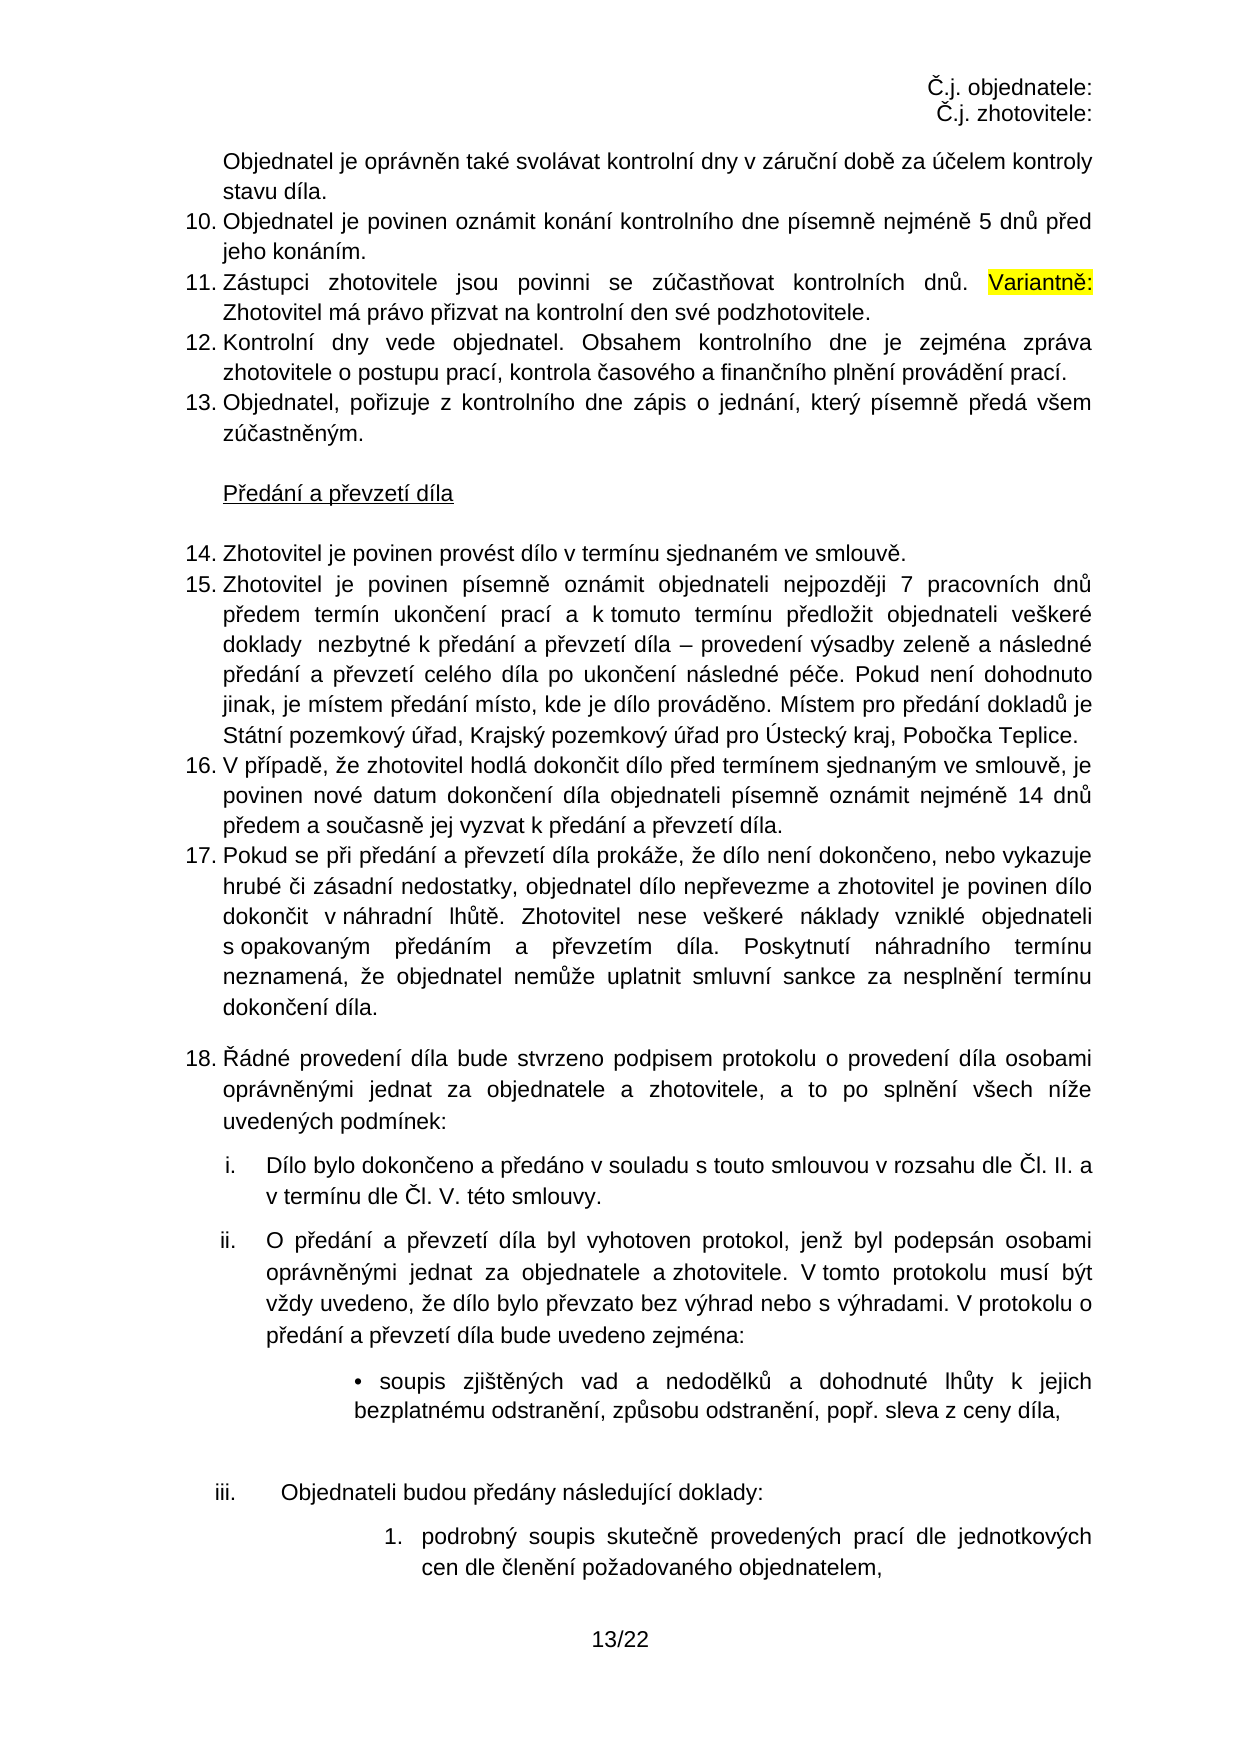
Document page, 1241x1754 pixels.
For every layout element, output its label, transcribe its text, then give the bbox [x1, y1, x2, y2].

list Zhotovitel je povinen písemně oznámit objednateli nejpozději 7 pracovních dnů předem termín ukončení prací a k tomuto termínu předložit objednateli veškeré doklady nezbytné k předání a převzetí díla – provedení výsadby zeleně a následné předání a převzetí celého díla po ukončení následné péče. Pokud není dohodnuto jinak, je místem předání místo, kde je dílo prováděno. Místem pro předání dokladů je Státní pozemkový úřad, Krajský pozemkový úřad pro Ústecký kraj, Pobočka Teplice. [185, 571, 1093, 748]
list Kontrolní dny vede objednatel. Obsahem kontrolního dne je zejména zpráva zhotovitele o postupu prací, kontrola časového a finančního plnění provádění prací. [185, 329, 1093, 385]
list O předání a převzetí díla byl vyhotoven protokol, jenž byl podepsán osobami oprávněnými jednat za objednatele a zhotovitele. V tomto protokolu musí být vždy uvedeno, že dílo bylo převzato bez výhrad nebo s výhradami. V protokolu o předání a převzetí díla bude uvedeno zejména: [236, 1227, 1093, 1348]
text • soupis zjištěných vad a nedodělků a dohodnuté lhůty k jejich bezplatnému odstranění, způsobu odstranění, popř. sleva z ceny díla, [354, 1366, 1093, 1424]
list Řádné provedení díla bude stvrzeno podpisem protokolu o provedení díla osobami oprávněnými jednat za objednatele a zhotovitele, a to po splnění všech níže uvedených podmínek: [185, 1044, 1093, 1134]
list Zástupci zhotovitele jsou povinni se zúčastňovat kontrolních dnů. Variantně: Zhotovitel má právo přizvat na kontrolní den své podzhotovitele. [185, 268, 1093, 325]
list Objednateli budou předány následující doklady: [236, 1478, 1093, 1505]
list Předání a převzetí díla [223, 480, 1093, 506]
list Pokud se při předání a převzetí díla prokáže, že dílo není dokončeno, nebo vykazuje hrubé či zásadní nedostatky, objednatel dílo nepřevezme a zhotovitel je povinen dílo dokončit v náhradní lhůtě. Zhotovitel nese veškeré náklady vzniklé objednateli s opakovaným předáním a převzetím díla. Poskytnutí náhradního termínu neznamená, že objednatel nemůže uplatnit smluvní sankce za nesplnění termínu dokončení díla. [185, 842, 1093, 1020]
list Dílo bylo dokončeno a předáno v souladu s touto smlouvou v rozsahu dle Čl. II. a v termínu dle Čl. V. této smlouvy. [236, 1152, 1093, 1209]
list Objednatel, pořizuje z kontrolního dne zápis o jednání, který písemně předá všem zúčastněným. [185, 389, 1093, 446]
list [185, 148, 1093, 204]
list V případě, že zhotovitel hodlá dokončit dílo před termínem sjednaným ve smlouvě, je povinen nové datum dokončení díla objednateli písemně oznámit nejméně 14 dnů předem a současně jej vyzvat k předání a převzetí díla. [185, 752, 1093, 838]
list Objednatel je povinen oznámit konání kontrolního dne písemně nejméně 5 dnů před jeho konáním. [185, 208, 1093, 264]
list Zhotovitel je povinen provést dílo v termínu sjednaném ve smlouvě. [185, 540, 1093, 567]
list podrobný soupis skutečně provedených prací dle jednotkových cen dle členění požadovaného objednatelem, [384, 1523, 1093, 1581]
